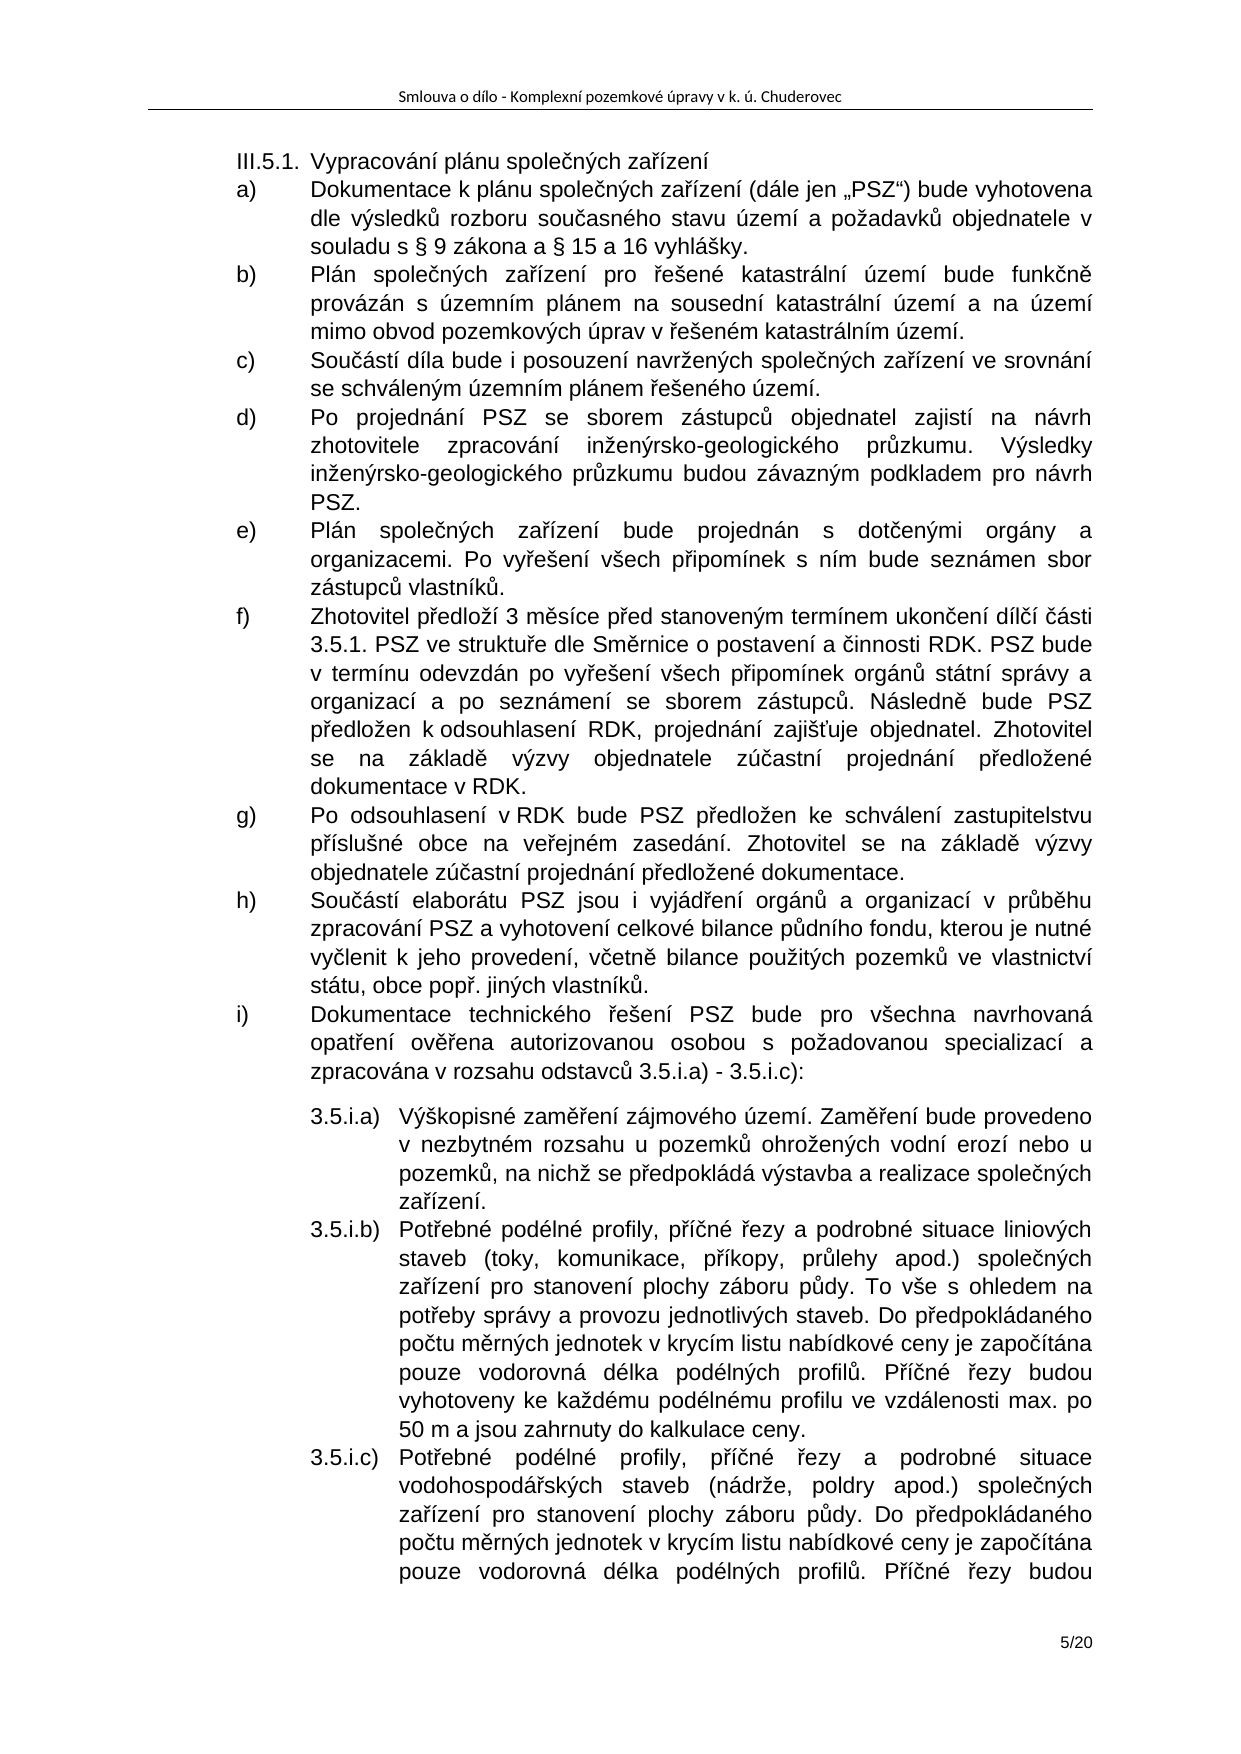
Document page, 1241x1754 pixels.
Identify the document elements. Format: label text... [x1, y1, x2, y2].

list 3.5.i.b) Potřebné podélné profily, příčné řezy a podrobné situace liniových staveb (toky, komunikace, příkopy, průlehy apod.) společných zařízení pro stanovení plochy záboru půdy. To vše s ohledem na potřeby správy a provozu jednotlivých staveb. Do předpokládaného počtu měrných jednotek v krycím listu nabídkové ceny je započítána pouze vodorovná délka podélných profilů. Příčné řezy budou vyhotoveny ke každému podélnému profilu ve vzdálenosti max. po 50 m a jsou zahrnuty do kalkulace ceny. [310, 1216, 1093, 1442]
text Dokumentace technického řešení PSZ bude pro všechna navrhovaná opatření ověřena autorizovanou osobou s požadovanou specializací a zpracována v rozsahu odstavců 3.5.i.a) - 3.5.i.c): [236, 1001, 1093, 1084]
text Zhotovitel předloží 3 měsíce před stanoveným termínem ukončení dílčí části 3.5.1. PSZ ve struktuře dle Směrnice o postavení a činnosti RDK. PSZ bude v termínu odevzdán po vyřešení všech připomínek orgánů státní správy a organizací a po seznámení se sborem zástupců. Následně bude PSZ předložen k odsouhlasení RDK, projednání zajišťuje objednatel. Zhotovitel se na základě výzvy objednatele zúčastní projednání předložené dokumentace v RDK. [236, 603, 1093, 799]
text Vypracování plánu společných zařízení [236, 148, 1093, 174]
text Plán společných zařízení bude projednán s dotčenými orgány a organizacemi. Po vyřešení všech připomínek s ním bude seznámen sbor zástupců vlastníků. [236, 517, 1093, 601]
text Po odsouhlasení v RDK bude PSZ předložen ke schválení zastupitelstvu příslušné obce na veřejném zasedání. Zhotovitel se na základě výzvy objednatele zúčastní projednání předložené dokumentace. [236, 802, 1093, 885]
text Plán společných zařízení pro řešené katastrální území bude funkčně provázán s územním plánem na sousední katastrální území a na území mimo obvod pozemkových úprav v řešeném katastrálním území. [236, 261, 1093, 344]
text Součástí díla bude i posouzení navržených společných zařízení ve srovnání se schváleným územním plánem řešeného území. [236, 347, 1093, 401]
list 3.5.i.a) Výškopisné zaměření zájmového území. Zaměření bude provedeno v nezbytném rozsahu u pozemků ohrožených vodní erozí nebo u pozemků, na nichž se předpokládá výstavba a realizace společných zařízení. [310, 1103, 1093, 1214]
text Součástí elaborátu PSZ jsou i vyjádření orgánů a organizací v průběhu zpracování PSZ a vyhotovení celkové bilance půdního fondu, kterou je nutné vyčlenit k jeho provedení, včetně bilance použitých pozemků ve vlastnictví státu, obce popř. jiných vlastníků. [236, 887, 1093, 999]
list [310, 1444, 1093, 1584]
text Po projednání PSZ se sborem zástupců objednatel zajistí na návrh zhotovitele zpracování inženýrsko-geologického průzkumu. Výsledky inženýrsko-geologického průzkumu budou závazným podkladem pro návrh PSZ. [236, 403, 1093, 515]
text Dokumentace k plánu společných zařízení (dále jen „PSZ“) bude vyhotovena dle výsledků rozboru současného stavu území a požadavků objednatele v souladu s § 9 zákona a § 15 a 16 vyhlášky. [236, 176, 1093, 259]
